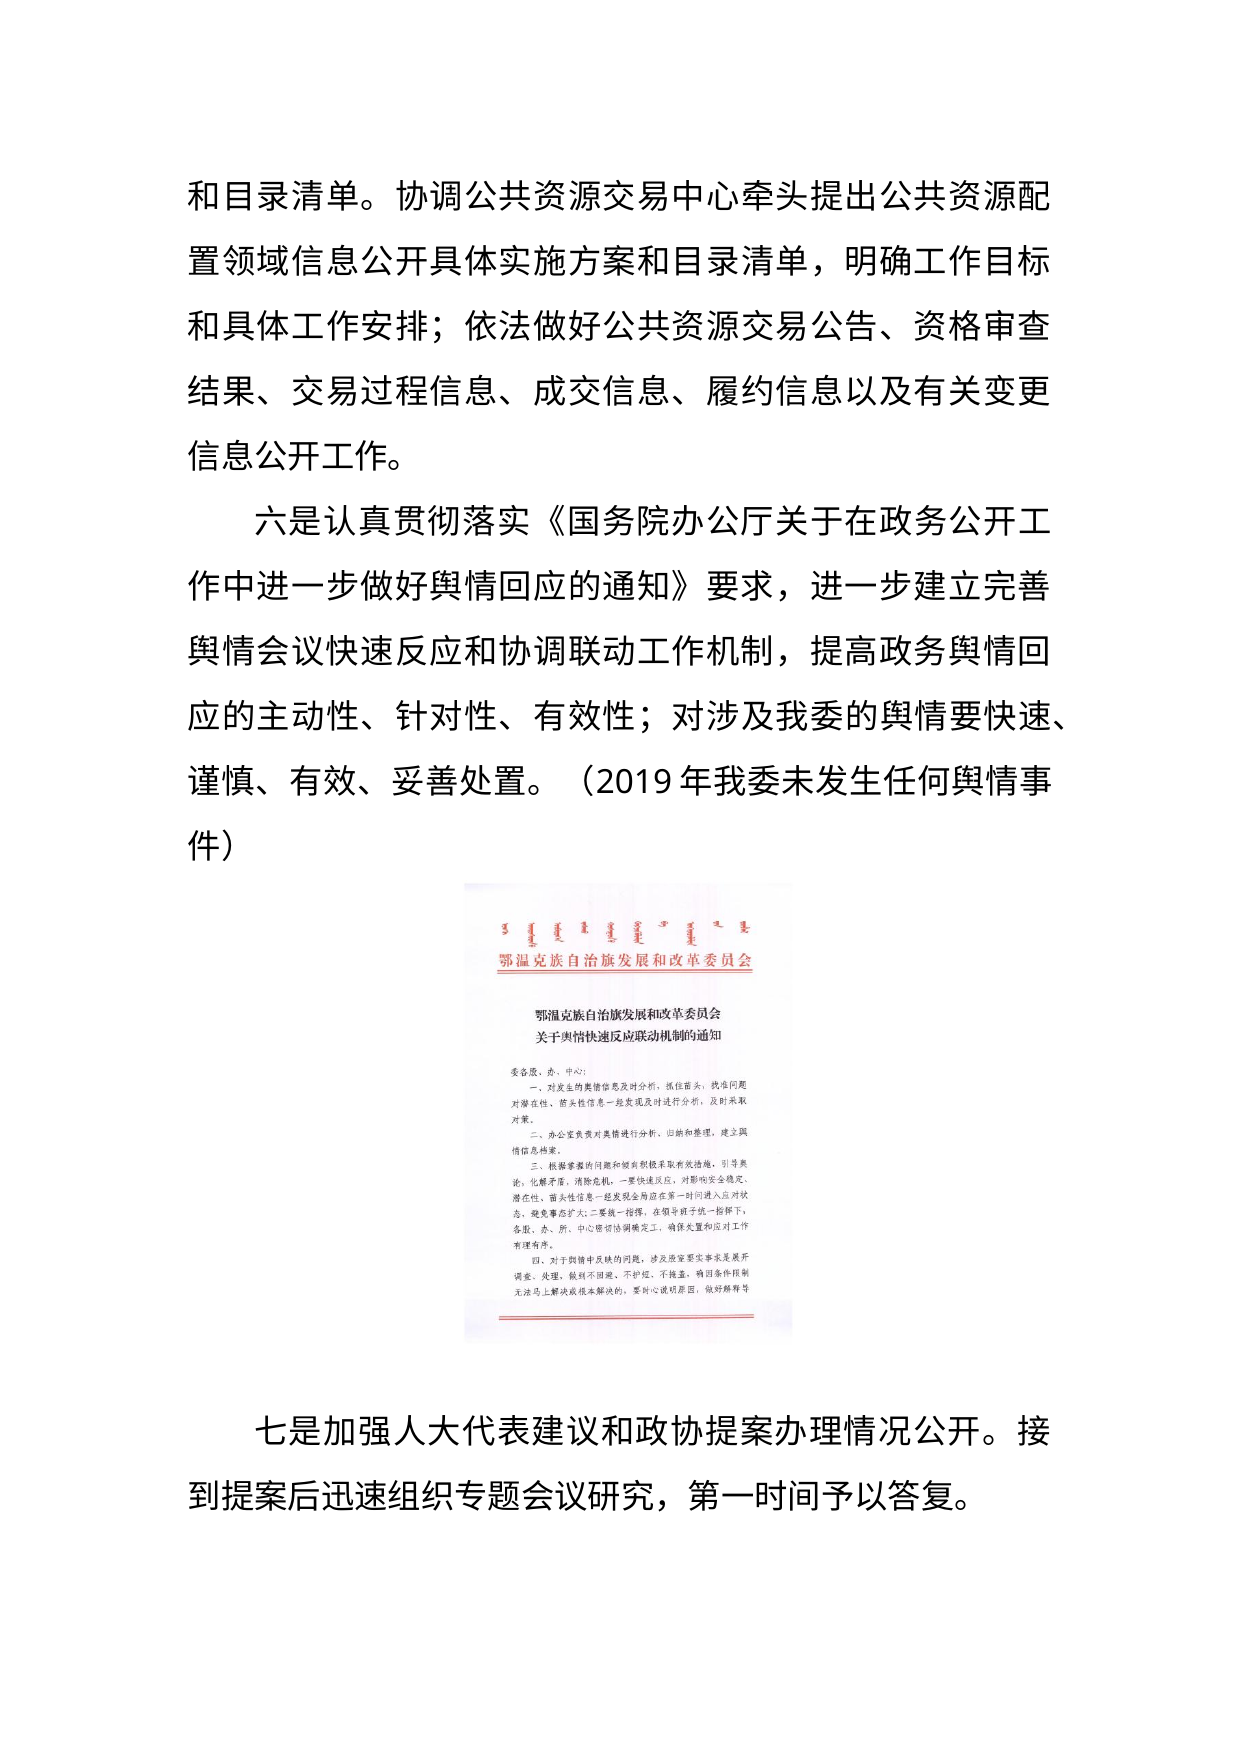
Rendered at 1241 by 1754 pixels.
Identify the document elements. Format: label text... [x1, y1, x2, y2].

text 七是加强人大代表建议和政协提案办理情况公开。接到提案后迅速组织专题会议研究，第一时间予以答复。 [187, 617, 1053, 747]
picture [206, 801, 1010, 1252]
